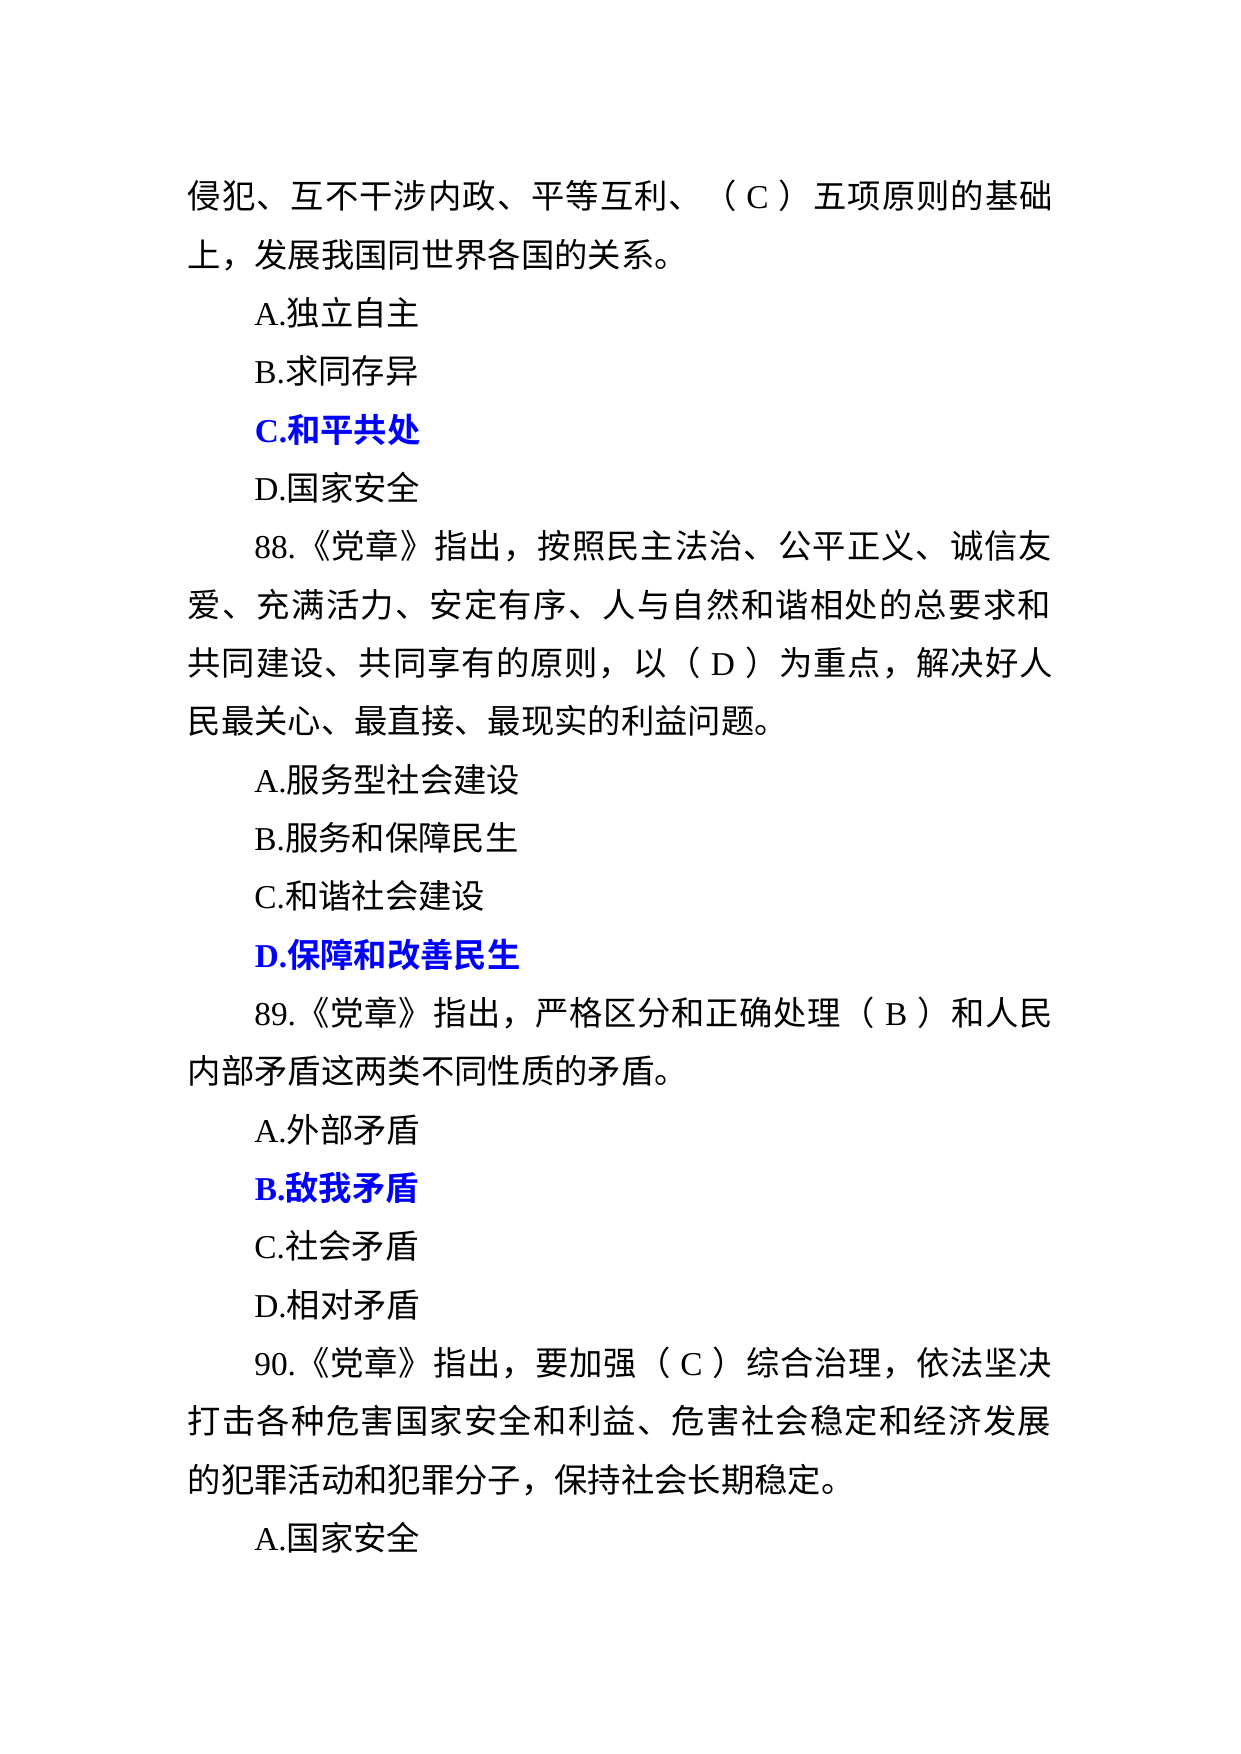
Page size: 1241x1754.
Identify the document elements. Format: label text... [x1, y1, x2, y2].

text B.服务和保障民生 [187, 804, 1053, 862]
text 88.《党章》指出，按照民主法治、公平正义、诚信友爱、充满活力、安定有序、人与自然和谐相处的总要求和共同建设、共同享有的原则，以（ D ）为重点，解决好人民最关心、最直接、最现实的利益问题。 [187, 512, 1053, 745]
text D.保障和改善民生 [187, 920, 1053, 979]
text D.相对矛盾 [187, 1270, 1053, 1329]
text A.服务型社会建设 [187, 745, 1053, 804]
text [187, 162, 1053, 279]
text A.独立自主 [187, 279, 1053, 337]
text C.社会矛盾 [187, 1212, 1053, 1270]
text C.和谐社会建设 [187, 862, 1053, 920]
text C.和平共处 [187, 395, 1053, 454]
text 90.《党章》指出，要加强（ C ）综合治理，依法坚决打击各种危害国家安全和利益、危害社会稳定和经济发展的犯罪活动和犯罪分子，保持社会长期稳定。 [187, 1329, 1053, 1504]
text 89.《党章》指出，严格区分和正确处理（ B ）和人民内部矛盾这两类不同性质的矛盾。 [187, 979, 1053, 1095]
text A.外部矛盾 [187, 1095, 1053, 1154]
text D.国家安全 [187, 454, 1053, 512]
text B.敌我矛盾 [187, 1154, 1053, 1212]
text B.求同存异 [187, 337, 1053, 395]
text A.国家安全 [187, 1504, 1053, 1562]
